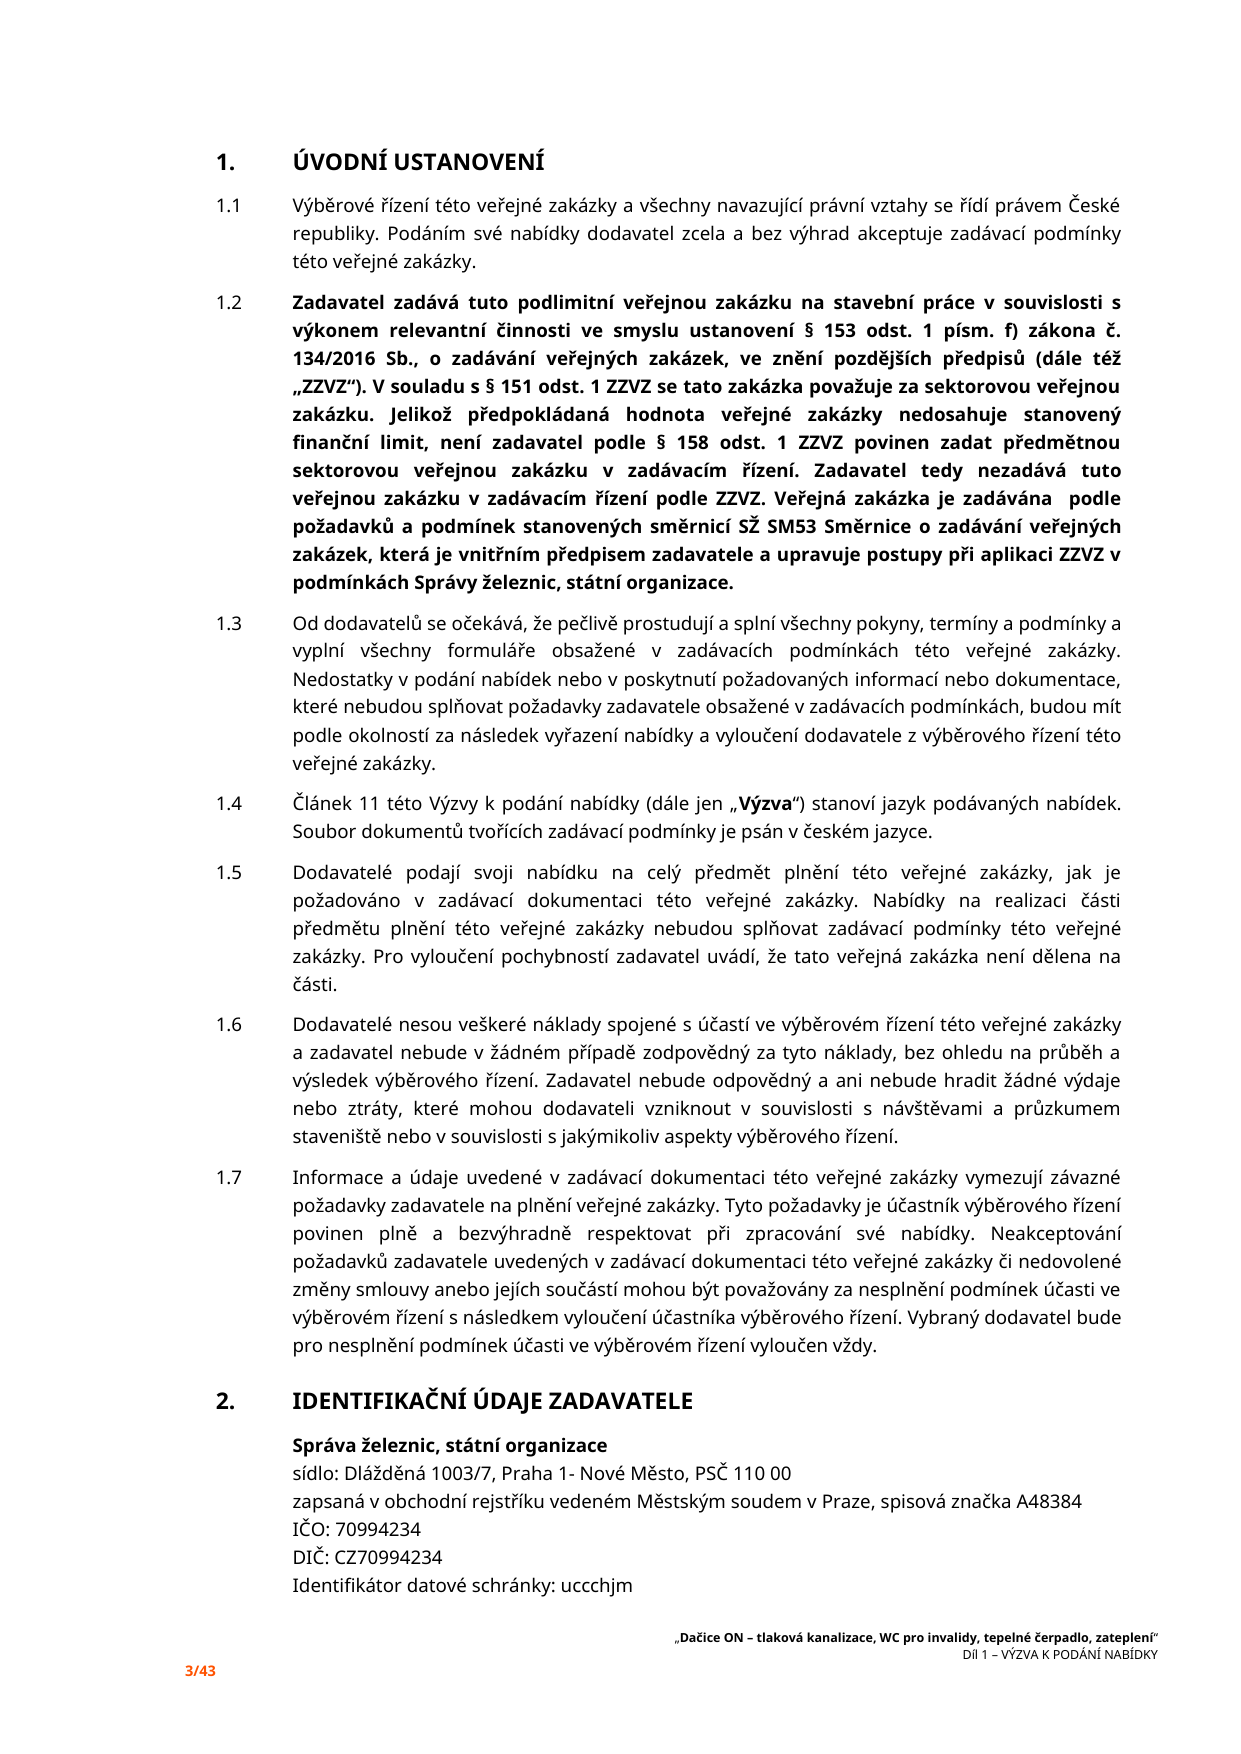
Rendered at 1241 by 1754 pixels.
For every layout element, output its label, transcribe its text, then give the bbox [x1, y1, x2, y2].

text DIČ: CZ70994234 [292, 1544, 1122, 1570]
text IDENTIFIKAČNÍ ÚDAJE ZADAVATELE [216, 1385, 1122, 1417]
text Článek 11 této Výzvy k podání nabídky (dále jen „Výzva“) stanoví jazyk podávaných nabídek. Soubor dokumentů tvořících zadávací podmínky je psán v českém jazyce. [216, 790, 1122, 844]
text Správa železnic, státní organizace [292, 1432, 1122, 1458]
text ÚVODNÍ USTANOVENÍ [216, 146, 1122, 177]
text sídlo: Dlážděná 1003/7, Praha 1- Nové Město, PSČ 110 00 [292, 1460, 1122, 1486]
text Výběrové řízení této veřejné zakázky a všechny navazující právní vztahy se řídí právem České republiky. Podáním své nabídky dodavatel zcela a bez výhrad akceptuje zadávací podmínky této veřejné zakázky. [216, 192, 1122, 274]
text Informace a údaje uvedené v zadávací dokumentaci této veřejné zakázky vymezují závazné požadavky zadavatele na plnění veřejné zakázky. Tyto požadavky je účastník výběrového řízení povinen plně a bezvýhradně respektovat při zpracování své nabídky. Neakceptování požadavků zadavatele uvedených v zadávací dokumentaci této veřejné zakázky či nedovolené změny smlouvy anebo jejích součástí mohou být považovány za nesplnění podmínek účasti ve výběrovém řízení s následkem vyloučení účastníka výběrového řízení. Vybraný dodavatel bude pro nesplnění podmínek účasti ve výběrovém řízení vyloučen vždy. [216, 1164, 1122, 1358]
text zapsaná v obchodní rejstříku vedeném Městským soudem v Praze, spisová značka A48384 [292, 1488, 1122, 1514]
text Identifikátor datové schránky: uccchjm [292, 1572, 1122, 1598]
text Dodavatelé nesou veškeré náklady spojené s účastí ve výběrovém řízení této veřejné zakázky a zadavatel nebude v žádném případě zodpovědný za tyto náklady, bez ohledu na průběh a výsledek výběrového řízení. Zadavatel nebude odpovědný a ani nebude hradit žádné výdaje nebo ztráty, které mohou dodavateli vzniknout v souvislosti s návštěvami a průzkumem staveniště nebo v souvislosti s jakýmikoliv aspekty výběrového řízení. [216, 1012, 1122, 1149]
text Zadavatel zadává tuto podlimitní veřejnou zakázku na stavební práce v souvislosti s výkonem relevantní činnosti ve smyslu ustanovení § 153 odst. 1 písm. f) zákona č. 134/2016 Sb., o zadávání veřejných zakázek, ve znění pozdějších předpisů (dále též „ZZVZ“). V souladu s § 151 odst. 1 ZZVZ se tato zakázka považuje za sektorovou veřejnou zakázku. Jelikož předpokládaná hodnota veřejné zakázky nedosahuje stanovený finanční limit, není zadavatel podle § 158 odst. 1 ZZVZ povinen zadat předmětnou sektorovou veřejnou zakázku v zadávacím řízení. Zadavatel tedy nezadává tuto veřejnou zakázku v zadávacím řízení podle ZZVZ. Veřejná zakázka je zadávána podle požadavků a podmínek stanovených směrnicí SŽ SM53 Směrnice o zadávání veřejných zakázek, která je vnitřním předpisem zadavatele a upravuje postupy při aplikaci ZZVZ v podmínkách Správy železnic, státní organizace. [216, 289, 1122, 595]
text IČO: 70994234 [292, 1516, 1122, 1542]
text Od dodavatelů se očekává, že pečlivě prostudují a splní všechny pokyny, termíny a podmínky a vyplní všechny formuláře obsažené v zadávacích podmínkách této veřejné zakázky. Nedostatky v podání nabídek nebo v poskytnutí požadovaných informací nebo dokumentace, které nebudou splňovat požadavky zadavatele obsažené v zadávacích podmínkách, budou mít podle okolností za následek vyřazení nabídky a vyloučení dodavatele z výběrového řízení této veřejné zakázky. [216, 610, 1122, 775]
text Dodavatelé podají svoji nabídku na celý předmět plnění této veřejné zakázky, jak je požadováno v zadávací dokumentaci této veřejné zakázky. Nabídky na realizaci části předmětu plnění této veřejné zakázky nebudou splňovat zadávací podmínky této veřejné zakázky. Pro vyloučení pochybností zadavatel uvádí, že tato veřejná zakázka není dělena na části. [216, 859, 1122, 997]
